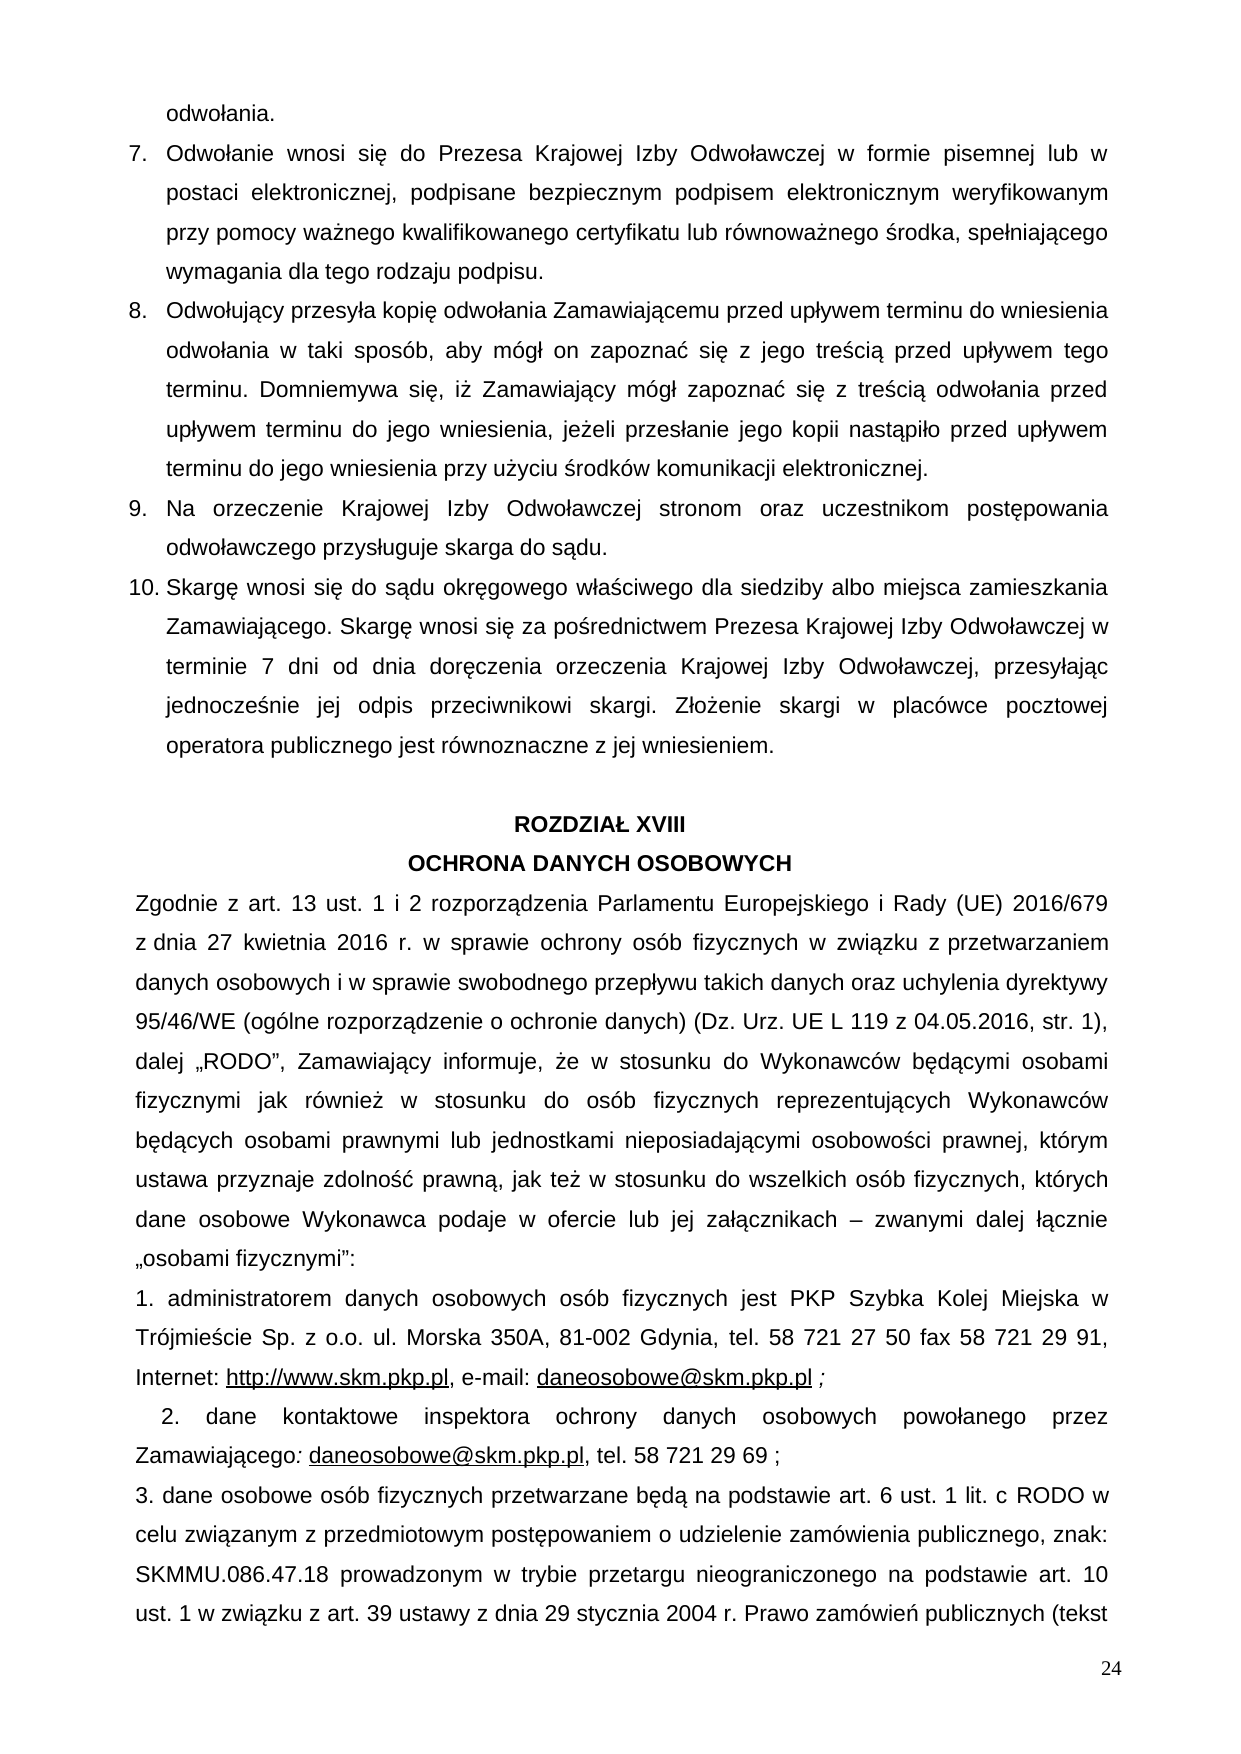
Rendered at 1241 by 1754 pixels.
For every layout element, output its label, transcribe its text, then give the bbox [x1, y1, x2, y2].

list Odwołujący przesyła kopię odwołania Zamawiającemu przed upływem terminu do wniesienia odwołania w taki sposób, aby mógł on zapoznać się z jego treścią przed upływem tego terminu. Domniemywa się, iż Zamawiający mógł zapoznać się z treścią odwołania przed upływem terminu do jego wniesienia, jeżeli przesłanie jego kopii nastąpiło przed upływem terminu do jego wniesienia przy użyciu środków komunikacji elektronicznej. [128, 297, 1109, 482]
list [128, 100, 1109, 126]
text Zgodnie z art. 13 ust. 1 i 2 rozporządzenia Parlamentu Europejskiego i Rady (UE) 2016/679 z dnia 27 kwietnia 2016 r. w sprawie ochrony osób fizycznych w związku z przetwarzaniem danych osobowych i w sprawie swobodnego przepływu takich danych oraz uchylenia dyrektywy 95/46/WE (ogólne rozporządzenie o ochronie danych) (Dz. Urz. UE L 119 z 04.05.2016, str. 1), dalej „RODO”, Zamawiający informuje, że w stosunku do Wykonawców będącymi osobami fizycznymi jak również w stosunku do osób fizycznych reprezentujących Wykonawców będących osobami prawnymi lub jednostkami nieposiadającymi osobowości prawnej, którym ustawa przyznaje zdolność prawną, jak też w stosunku do wszelkich osób fizycznych, których dane osobowe Wykonawca podaje w ofercie lub jej załącznikach – zwanymi dalej łącznie „osobami fizycznymi”: [135, 890, 1109, 1271]
list Skargę wnosi się do sądu okręgowego właściwego dla siedziby albo miejsca zamieszkania Zamawiającego. Skargę wnosi się za pośrednictwem Prezesa Krajowej Izby Odwoławczej w terminie 7 dni od dnia doręczenia orzeczenia Krajowej Izby Odwoławczej, przesyłając jednocześnie jej odpis przeciwnikowi skargi. Złożenie skargi w placówce pocztowej operatora publicznego jest równoznaczne z jej wniesieniem. [128, 574, 1109, 758]
list Na orzeczenie Krajowej Izby Odwoławczej stronom oraz uczestnikom postępowania odwoławczego przysługuje skarga do sądu. [128, 495, 1109, 561]
list Odwołanie wnosi się do Prezesa Krajowej Izby Odwoławczej w formie pisemnej lub w postaci elektronicznej, podpisane bezpiecznym podpisem elektronicznym weryfikowanym przy pomocy ważnego kwalifikowanego certyfikatu lub równoważnego środka, spełniającego wymagania dla tego rodzaju podpisu. [128, 139, 1109, 284]
text 2. dane kontaktowe inspektora ochrony danych osobowych powołanego przez Zamawiającego: daneosobowe@skm.pkp.pl, tel. 58 721 29 69 ; [135, 1403, 1109, 1469]
text OCHRONA DANYCH OSOBOWYCH [91, 850, 1109, 877]
text ROZDZIAŁ XVIII [91, 811, 1109, 837]
text 1. administratorem danych osobowych osób fizycznych jest PKP Szybka Kolej Miejska w Trójmieście Sp. z o.o. ul. Morska 350A, 81-002 Gdynia, tel. 58 721 27 50 fax 58 721 29 91, Internet: http://www.skm.pkp.pl, e-mail: daneosobowe@skm.pkp.pl ; [135, 1284, 1109, 1390]
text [135, 1482, 1109, 1627]
